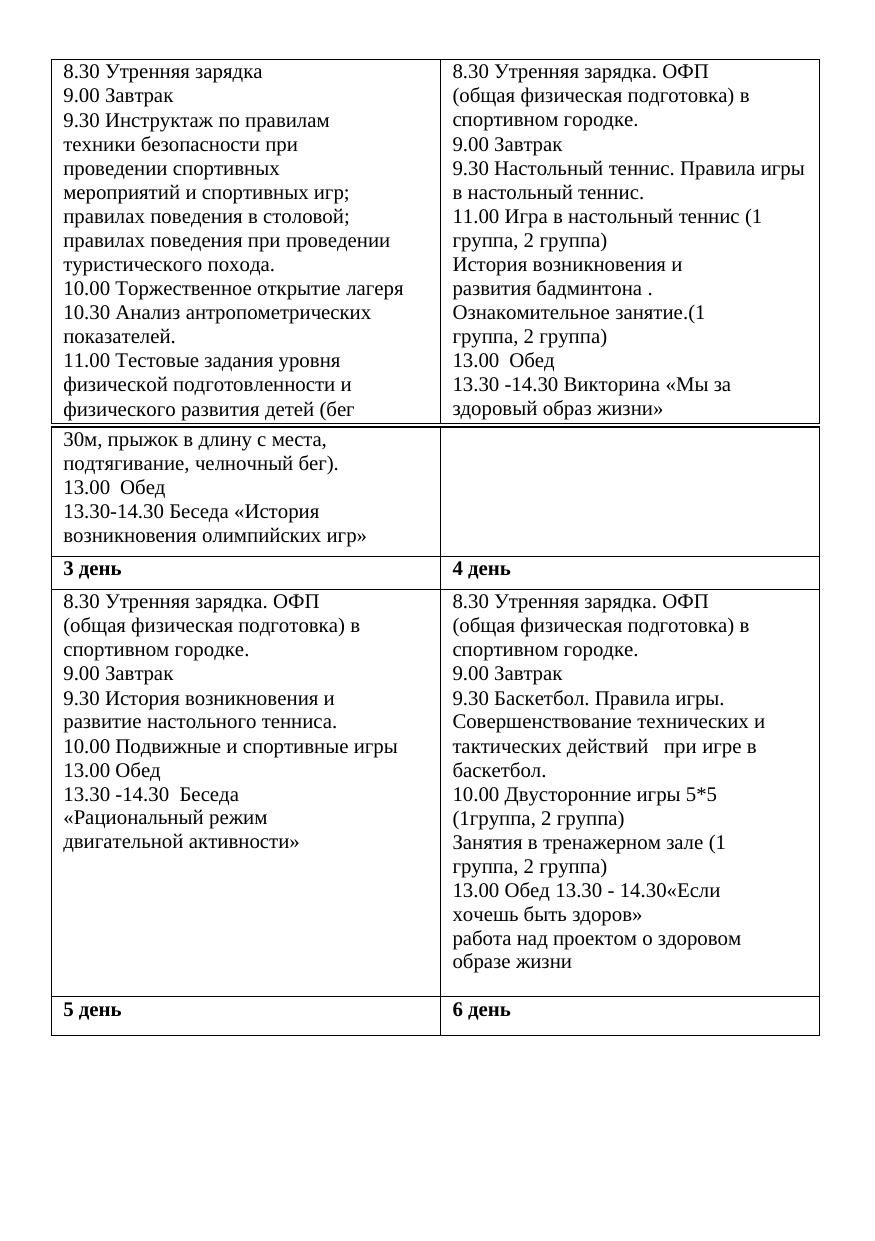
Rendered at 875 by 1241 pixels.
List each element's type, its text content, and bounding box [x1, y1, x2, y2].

table_cell 6 день [441, 997, 819, 1034]
table_cell 8.30 Утренняя зарядка. ОФП (общая физическая подготовка) в спортивном городке. 9.00 Завтрак 9.30 История возникновения и развитие настольного тенниса. 10.00 Подвижные и спортивные игры 13.00 Обед 13.30 -14.30 Беседа «Рациональный режим двигательной активности» [52, 590, 440, 996]
table_cell 8.30 Утренняя зарядка. ОФП (общая физическая подготовка) в спортивном городке. 9.00 Завтрак 9.30 Настольный теннис. Правила игры в настольный теннис. 11.00 Игра в настольный теннис (1 группа, 2 группа) История возникновения и развития бадминтона . Ознакомительное занятие.(1 группа, 2 группа) 13.00 Обед 13.30 -14.30 Викторина «Мы за здоровый образ жизни» [441, 60, 819, 422]
table_cell 8.30 Утренняя зарядка 9.00 Завтрак 9.30 Инструктаж по правилам техники безопасности при проведении спортивных мероприятий и спортивных игр; правилах поведения в столовой; правилах поведения при проведении туристического похода. 10.00 Торжественное открытие лагеря 10.30 Анализ антропометрических показателей. 11.00 Тестовые задания уровня физической подготовленности и физического развития детей (бег [52, 60, 440, 422]
table_header [441, 428, 819, 556]
table_cell 5 день [52, 997, 440, 1034]
table_cell 3 день [52, 557, 440, 589]
table_cell 8.30 Утренняя зарядка. ОФП (общая физическая подготовка) в спортивном городке. 9.00 Завтрак 9.30 Баскетбол. Правила игры. Совершенствование технических и тактических действий при игре в баскетбол. 10.00 Двусторонние игры 5*5 (1группа, 2 группа) Занятия в тренажерном зале (1 группа, 2 группа) 13.00 Обед 13.30 - 14.30«Если хочешь быть здоров» работа над проектом о здоровом образе жизни [441, 590, 819, 996]
table_header 30м, прыжок в длину с места, подтягивание, челночный бег). 13.00 Обед 13.30-14.30 Беседа «История возникновения олимпийских игр» [52, 428, 440, 556]
table_cell 4 день [441, 557, 819, 589]
